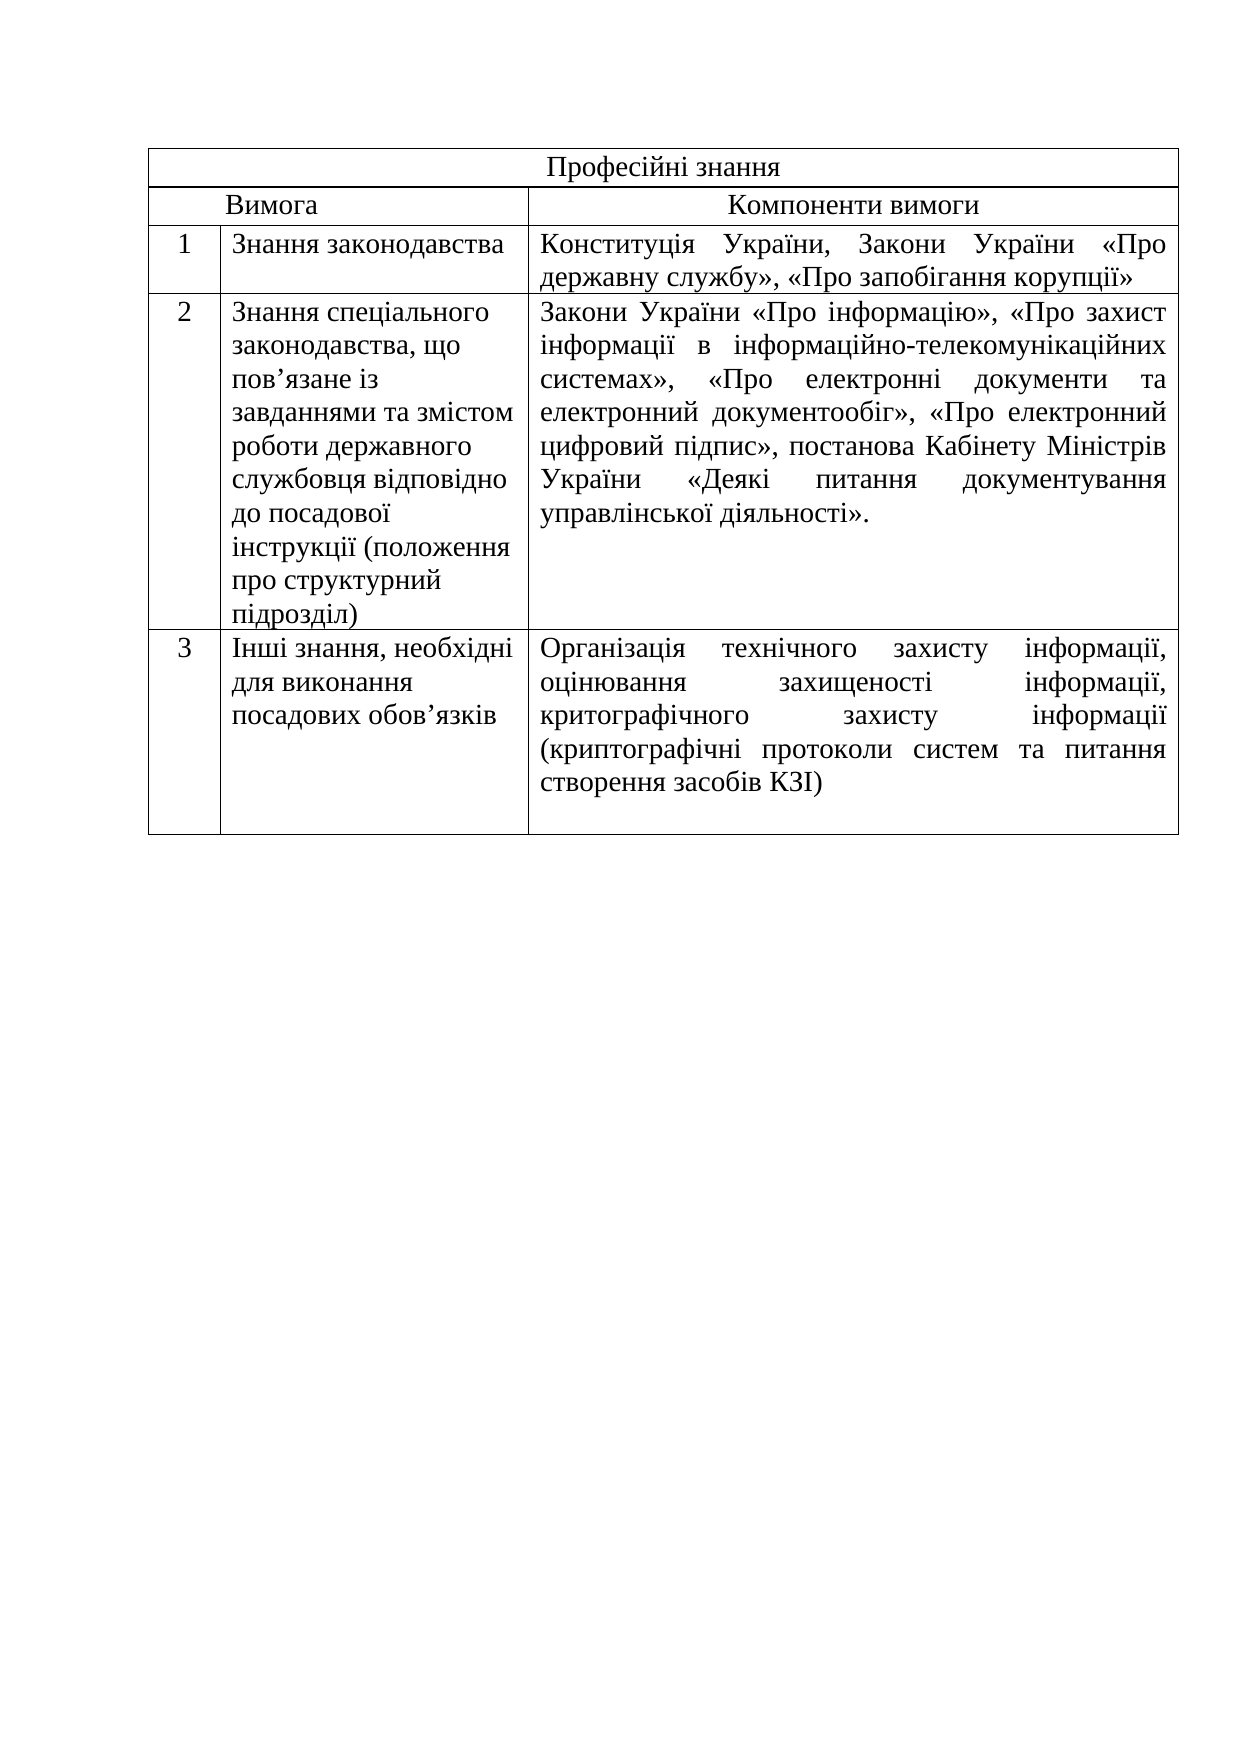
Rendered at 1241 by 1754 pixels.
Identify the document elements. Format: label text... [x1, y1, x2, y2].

table_cell Знання спеціального законодавства, що пов’язане із завданнями та змістом роботи державного службовця відповідно до посадової інструкції (положення про структурний підрозділ) [221, 294, 528, 629]
table_cell 1 [149, 226, 220, 293]
table_cell Конституція України, Закони України «Про державну службу», «Про запобігання корупції» [529, 226, 1178, 293]
table_cell 2 [149, 294, 220, 629]
table_cell 3 [149, 630, 220, 834]
table_cell Знання законодавства [221, 226, 528, 293]
table_cell Інші знання, необхідні для виконання посадових обов’язків [221, 630, 528, 834]
table_header Професійні знання [149, 149, 1178, 186]
table_cell Закони України «Про інформацію», «Про захист інформації в інформаційно-телекомунікаційних системах», «Про електронні документи та електронний документообіг», «Про електронний цифровий підпис», постанова Кабінету Міністрів України «Деякі питання документування управлінської діяльності». [529, 294, 1178, 629]
table_cell Організація технічного захисту інформації, оцінювання захищеності інформації, критографічного захисту інформації (криптографічні протоколи систем та питання створення засобів КЗІ) [529, 630, 1178, 834]
table_cell Компоненти вимоги [529, 188, 1178, 225]
table_cell Вимога [149, 188, 528, 225]
